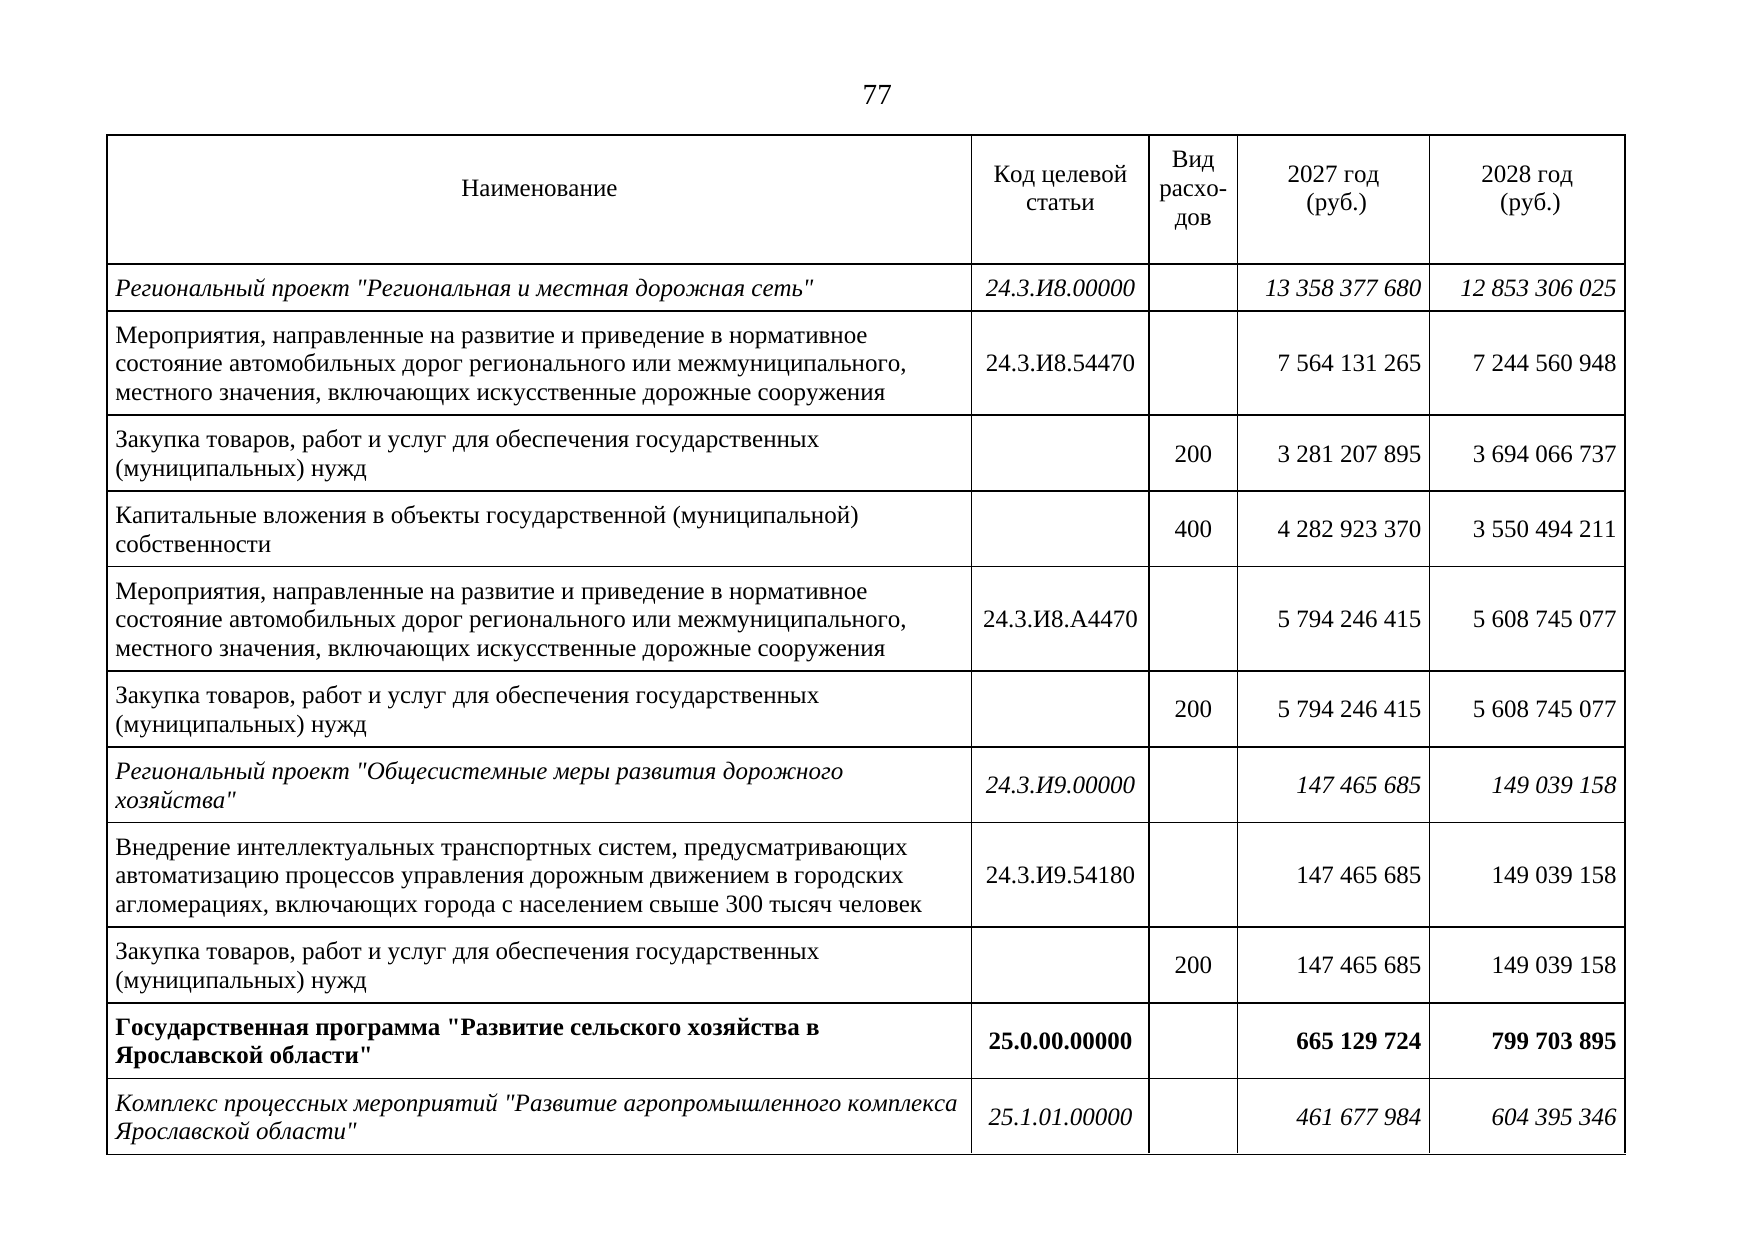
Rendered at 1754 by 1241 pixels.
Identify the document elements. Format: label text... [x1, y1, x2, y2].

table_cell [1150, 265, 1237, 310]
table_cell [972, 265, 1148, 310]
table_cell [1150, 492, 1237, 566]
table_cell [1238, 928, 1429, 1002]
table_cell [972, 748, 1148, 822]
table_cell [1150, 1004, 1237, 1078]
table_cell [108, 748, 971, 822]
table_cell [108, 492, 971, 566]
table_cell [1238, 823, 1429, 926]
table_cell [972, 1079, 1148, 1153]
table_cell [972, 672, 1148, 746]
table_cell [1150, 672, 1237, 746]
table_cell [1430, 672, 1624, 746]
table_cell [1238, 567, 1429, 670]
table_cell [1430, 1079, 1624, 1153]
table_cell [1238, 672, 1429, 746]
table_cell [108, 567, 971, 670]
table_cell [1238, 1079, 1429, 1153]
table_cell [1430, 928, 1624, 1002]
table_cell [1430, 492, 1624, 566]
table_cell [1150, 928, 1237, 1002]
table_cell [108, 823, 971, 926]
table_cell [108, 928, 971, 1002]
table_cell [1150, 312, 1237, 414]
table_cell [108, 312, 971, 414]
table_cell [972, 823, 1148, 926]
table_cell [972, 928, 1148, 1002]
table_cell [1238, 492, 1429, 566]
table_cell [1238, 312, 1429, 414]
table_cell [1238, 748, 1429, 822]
table_header Вид расхо- дов [1150, 136, 1237, 263]
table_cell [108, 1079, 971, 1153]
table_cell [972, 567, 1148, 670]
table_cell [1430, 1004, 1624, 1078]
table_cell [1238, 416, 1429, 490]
table_header 2027 год (руб.) [1238, 136, 1429, 263]
table_header 2028 год (руб.) [1430, 136, 1624, 263]
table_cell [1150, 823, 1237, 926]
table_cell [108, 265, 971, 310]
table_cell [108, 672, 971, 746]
table_header Наименование [108, 136, 971, 263]
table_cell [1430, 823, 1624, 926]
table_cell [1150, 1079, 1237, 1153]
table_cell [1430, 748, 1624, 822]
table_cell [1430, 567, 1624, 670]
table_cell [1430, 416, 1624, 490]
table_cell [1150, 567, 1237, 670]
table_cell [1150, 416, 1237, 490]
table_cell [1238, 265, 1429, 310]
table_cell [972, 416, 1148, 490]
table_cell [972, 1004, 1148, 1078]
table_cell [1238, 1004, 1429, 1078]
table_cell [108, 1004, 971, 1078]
table_header Код целевой статьи [972, 136, 1148, 263]
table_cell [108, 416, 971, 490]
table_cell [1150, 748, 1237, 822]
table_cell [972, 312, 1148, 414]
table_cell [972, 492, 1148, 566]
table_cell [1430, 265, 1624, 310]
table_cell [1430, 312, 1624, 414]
